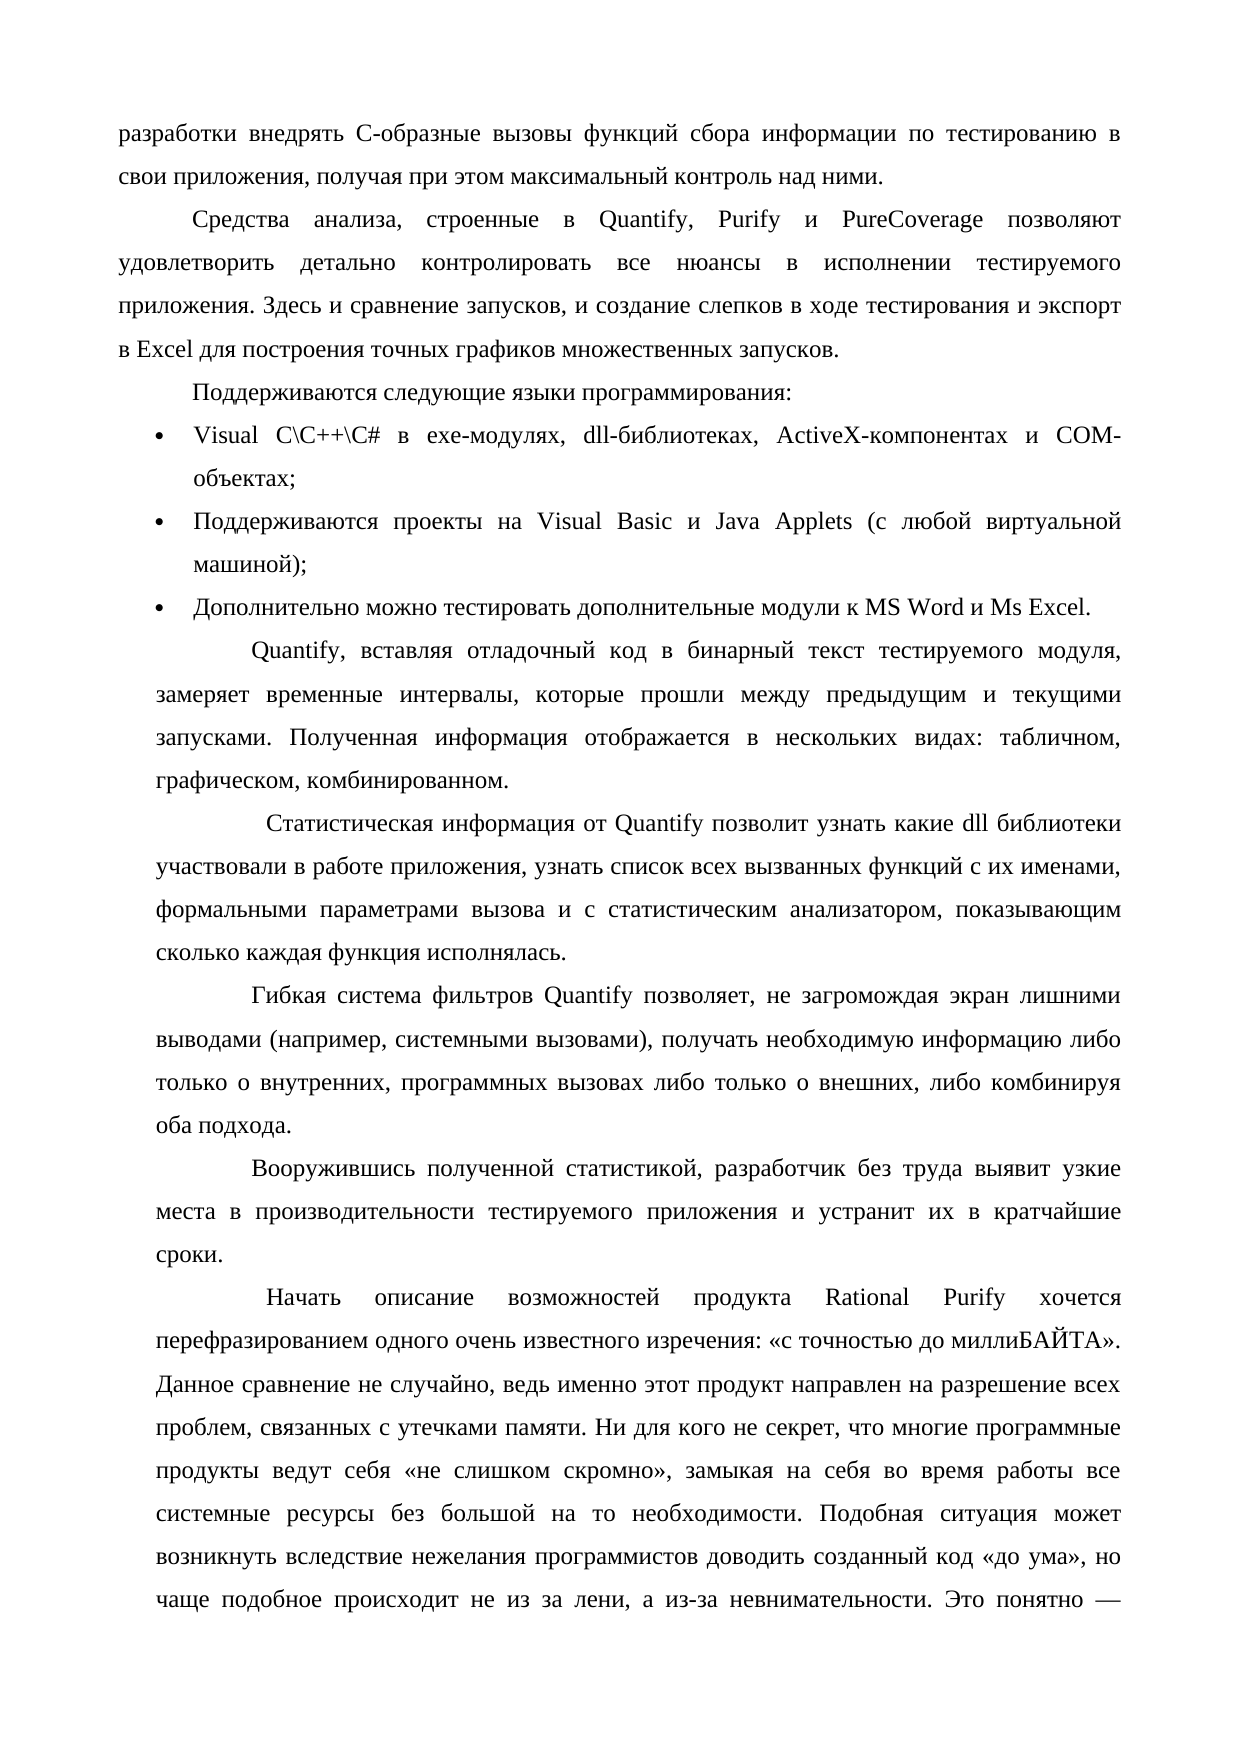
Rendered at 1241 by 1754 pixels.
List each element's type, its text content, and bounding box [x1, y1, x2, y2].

list Дополнительно можно тестировать дополнительные модули к MS Word и Ms Excel. [156, 592, 1122, 621]
list Visual C\C++\C# в exe-модулях, dll-библиотеках, ActiveX-компонентах и COM-объектах; [156, 420, 1122, 492]
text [156, 1282, 1122, 1613]
text Поддерживаются следующие языки программирования: [118, 377, 1122, 406]
text Гибкая система фильтров Quantify позволяет, не загромождая экран лишними выводами (например, системными вызовами), получать необходимую информацию либо только о внутренних, программных вызовах либо только о внешних, либо комбинируя оба подхода. [156, 981, 1122, 1139]
text Вооружившись полученной статистикой, разработчик без труда выявит узкие места в производительности тестируемого приложения и устранит их в кратчайшие сроки. [156, 1153, 1122, 1268]
list Поддерживаются проекты на Visual Basic и Java Applets (с любой виртуальной машиной); [156, 506, 1122, 578]
text Средства анализа, строенные в Quantify, Purify и PureCoverage позволяют удовлетворить детально контролировать все нюансы в исполнении тестируемого приложения. Здесь и сравнение запусков, и создание слепков в ходе тестирования и экспорт в Excel для построения точных графиков множественных запусков. [118, 204, 1122, 362]
text Статистическая информация от Quantify позволит узнать какие dll библиотеки участвовали в работе приложения, узнать список всех вызванных функций с их именами, формальными параметрами вызова и с статистическим анализатором, показывающим сколько каждая функция исполнялась. [156, 808, 1122, 966]
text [118, 118, 1122, 190]
text Quantify, вставляя отладочный код в бинарный текст тестируемого модуля, замеряет временные интервалы, которые прошли между предыдущим и текущими запусками. Полученная информация отображается в нескольких видах: табличном, графическом, комбинированном. [156, 636, 1122, 794]
